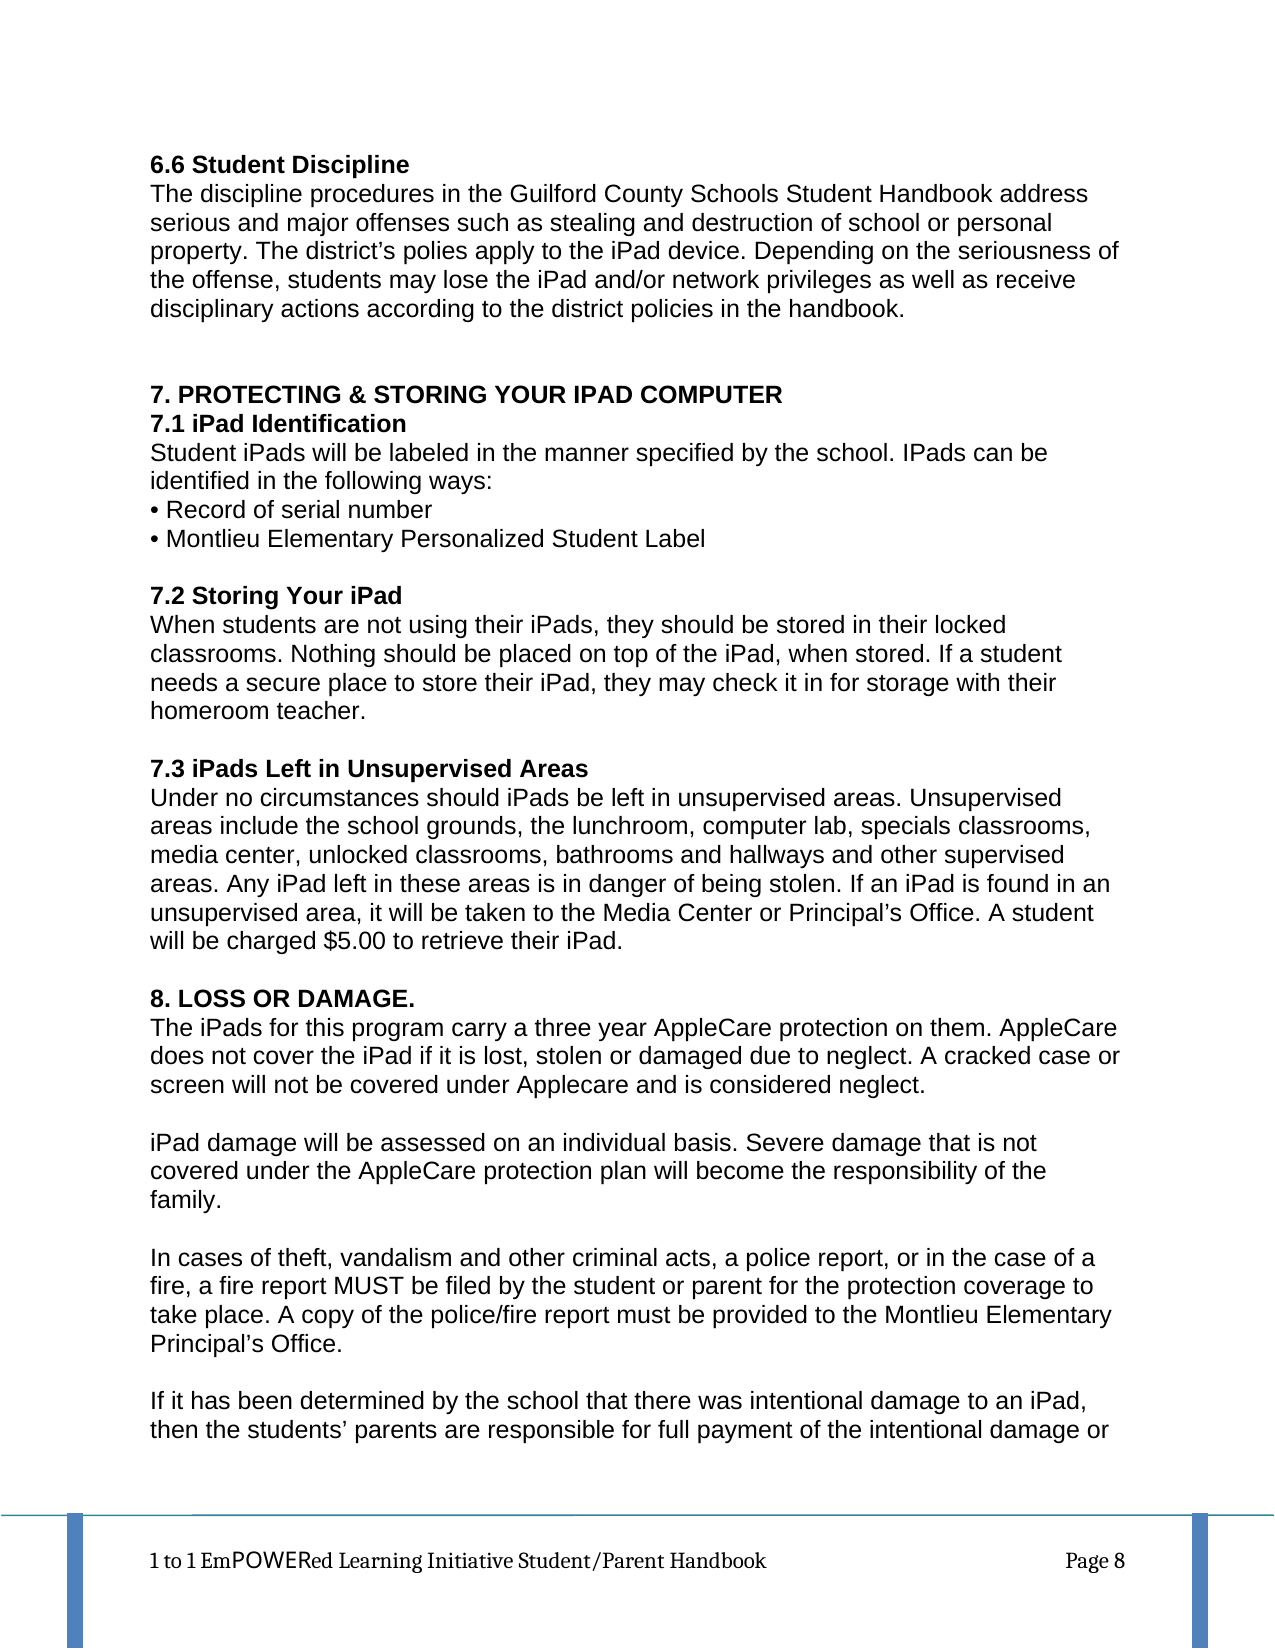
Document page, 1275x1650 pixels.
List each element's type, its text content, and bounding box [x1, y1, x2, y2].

text iPad damage will be assessed on an individual basis. Severe damage that is not covered under the AppleCare protection plan will become the responsibility of the family. [150, 1127, 1125, 1214]
text • Montlieu Elementary Personalized Student Label [150, 524, 1125, 552]
text • Record of serial number [150, 495, 1125, 524]
text In cases of theft, vandalism and other criminal acts, a police report, or in the case of a fire, a fire report MUST be filed by the student or parent for the protection coverage to take place. A copy of the police/fire report must be provided to the Montlieu Elementary Principal’s Office. [150, 1242, 1125, 1357]
text The iPads for this program carry a three year AppleCare protection on them. AppleCare does not cover the iPad if it is lost, stolen or damaged due to neglect. A cracked case or screen will not be covered under Applecare and is considered neglect. [150, 1012, 1125, 1099]
text Under no circumstances should iPads be left in unsupervised areas. Unsupervised areas include the school grounds, the lunchroom, computer lab, specials classrooms, media center, unlocked classrooms, bathrooms and hallways and other supervised areas. Any iPad left in these areas is in danger of being stolen. If an iPad is found in an unsupervised area, it will be taken to the Media Center or Principal’s Office. A student will be charged $5.00 to retrieve their iPad. [150, 782, 1125, 955]
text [150, 1386, 1125, 1444]
text 8. LOSS OR DAMAGE. [150, 984, 1125, 1012]
text 7.1 iPad Identification [150, 409, 1125, 437]
text 7. PROTECTING & STORING YOUR IPAD COMPUTER [150, 380, 1125, 409]
text 7.3 iPads Left in Unsupervised Areas [150, 754, 1125, 782]
text The discipline procedures in the Guilford County Schools Student Handbook address serious and major offenses such as stealing and destruction of school or personal property. The district’s polies apply to the iPad device. Depending on the seriousness of the offense, students may lose the iPad and/or network privileges as well as receive disciplinary actions according to the district policies in the handbook. [150, 179, 1125, 322]
text Student iPads will be labeled in the manner specified by the school. IPads can be identified in the following ways: [150, 437, 1125, 495]
text 7.2 Storing Your iPad [150, 581, 1125, 610]
text 6.6 Student Discipline [150, 150, 1125, 179]
text When students are not using their iPads, they should be stored in their locked classrooms. Nothing should be placed on top of the iPad, when stored. If a student needs a secure place to store their iPad, they may check it in for storage with their homeroom teacher. [150, 610, 1125, 725]
